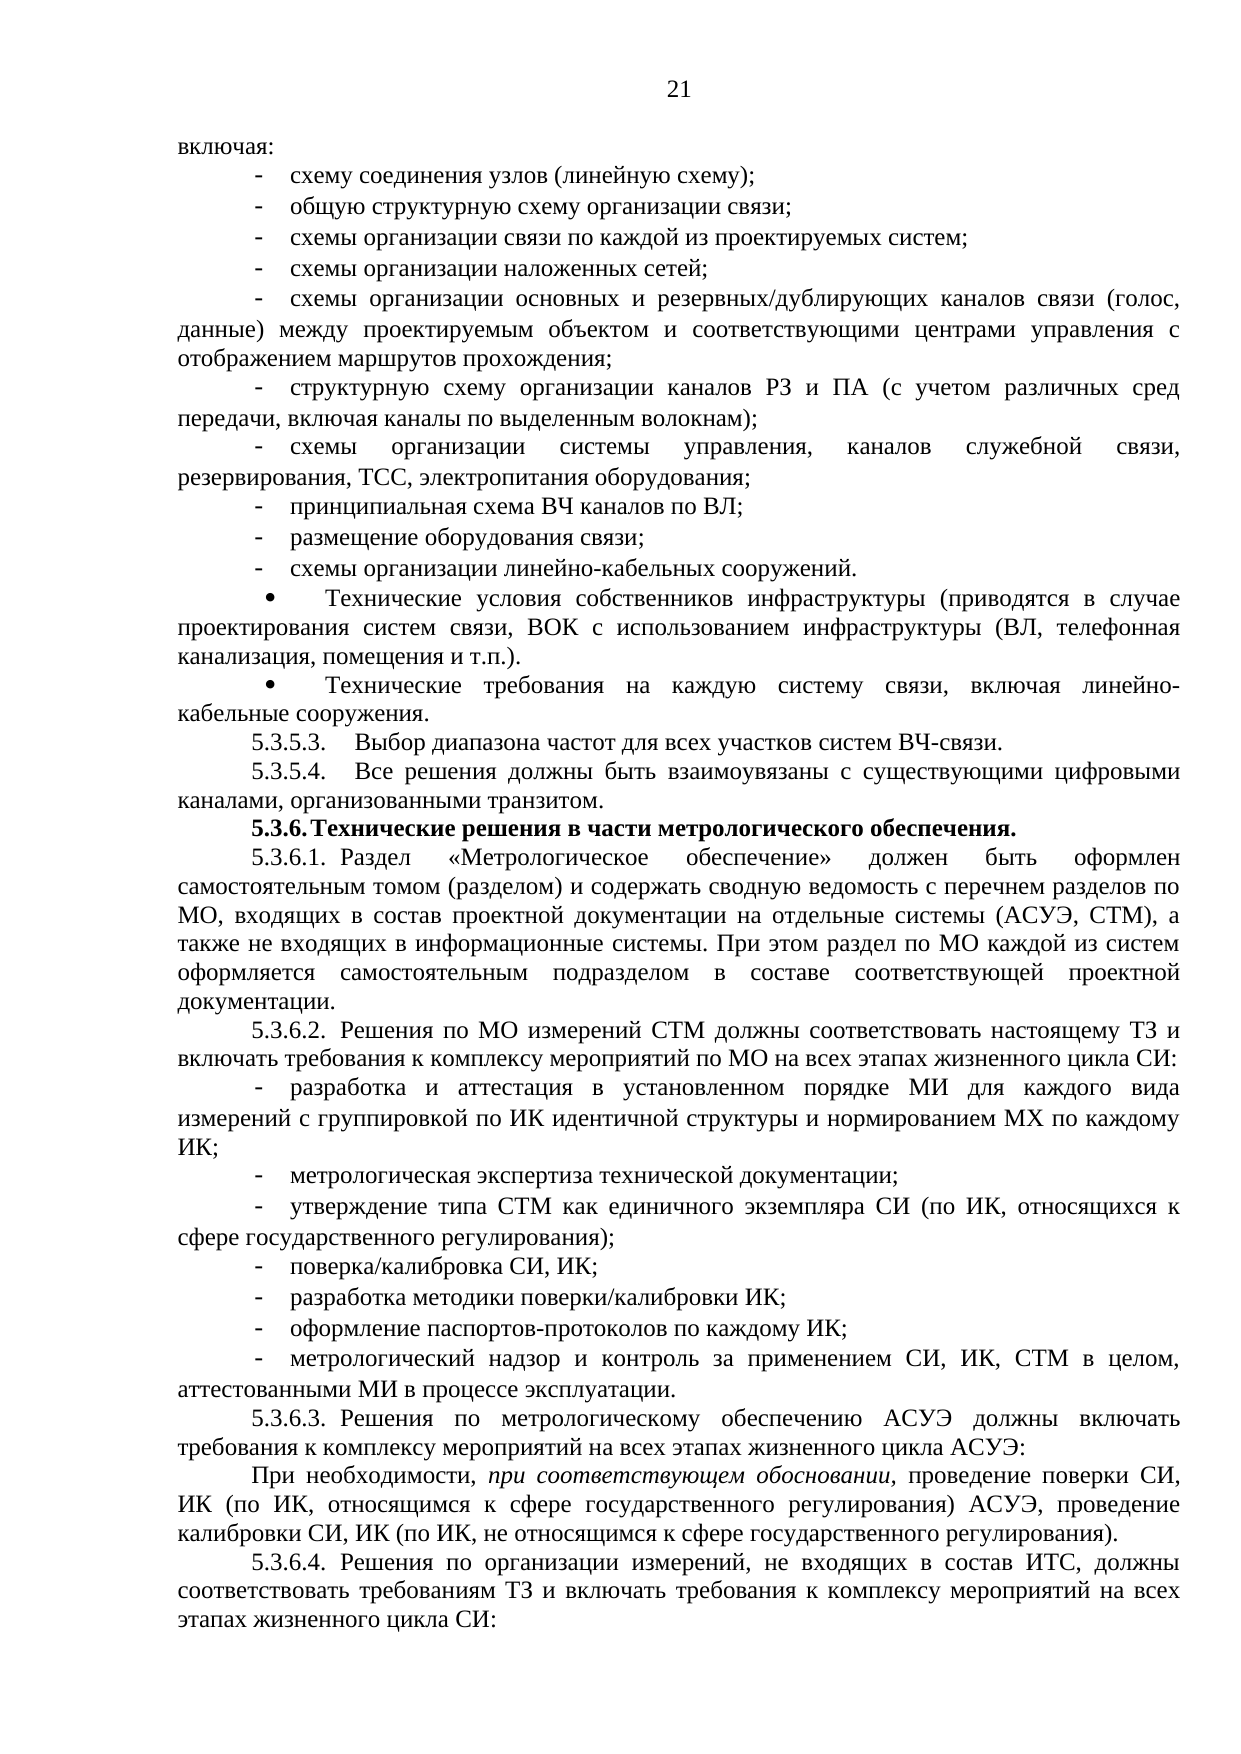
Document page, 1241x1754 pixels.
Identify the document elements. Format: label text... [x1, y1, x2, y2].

list Технические условия собственников инфраструктуры (приводятся в случае проектирования систем связи, ВОК с использованием инфраструктуры (ВЛ, телефонная канализация, помещения и т.п.). [177, 583, 1181, 670]
list схемы организации системы управления, каналов служебной связи, резервирования, ТСС, электропитания оборудования; [177, 431, 1181, 491]
list схемы организации основных и резервных/дублирующих каналов связи (голос, данные) между проектируемым объектом и соответствующими центрами управления с отображением маршрутов прохождения; [177, 283, 1181, 372]
list схемы организации связи по каждой из проектируемых систем; [177, 222, 1181, 253]
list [177, 131, 1181, 160]
list схему соединения узлов (линейную схему); [177, 160, 1181, 191]
list общую структурную схему организации связи; [177, 191, 1181, 222]
list Решения по организации измерений, не входящих в состав ИТС, должны соответствовать требованиям ТЗ и включать требования к комплексу мероприятий на всех этапах жизненного цикла СИ: [177, 1547, 1181, 1633]
list Технические решения в части метрологического обеспечения. [177, 813, 1181, 842]
list оформление паспортов-протоколов по каждому ИК; [177, 1313, 1181, 1343]
list Решения по метрологическому обеспечению АСУЭ должны включать требования к комплексу мероприятий на всех этапах жизненного цикла АСУЭ: [177, 1403, 1181, 1461]
list схемы организации линейно-кабельных сооружений. [177, 553, 1181, 583]
list разработка и аттестация в установленном порядке МИ для каждого вида измерений с группировкой по ИК идентичной структуры и нормированием МХ по каждому ИК; [177, 1072, 1181, 1161]
list метрологическая экспертиза технической документации; [177, 1161, 1181, 1191]
list поверка/калибровка СИ, ИК; [177, 1251, 1181, 1282]
list Технические требования на каждую систему связи, включая линейно-кабельные сооружения. [177, 670, 1181, 727]
list Раздел «Метрологическое обеспечение» должен быть оформлен самостоятельным томом (разделом) и содержать сводную ведомость с перечнем разделов по МО, входящих в состав проектной документации на отдельные системы (АСУЭ, СТМ), а также не входящих в информационные системы. При этом раздел по МО каждой из систем оформляется самостоятельным подразделом в составе соответствующей проектной документации. [177, 842, 1181, 1015]
list Решения по МО измерений СТМ должны соответствовать настоящему ТЗ и включать требования к комплексу мероприятий по МО на всех этапах жизненного цикла СИ: [177, 1015, 1181, 1072]
list принципиальная схема ВЧ каналов по ВЛ; [177, 491, 1181, 522]
text При необходимости, при соответствующем обосновании, проведение поверки СИ, ИК (по ИК, относящимся к сфере государственного регулирования) АСУЭ, проведение калибровки СИ, ИК (по ИК, не относящимся к сфере государственного регулирования). [177, 1461, 1181, 1547]
list метрологический надзор и контроль за применением СИ, ИК, СТМ в целом, аттестованными МИ в процессе эксплуатации. [177, 1343, 1181, 1403]
list разработка методики поверки/калибровки ИК; [177, 1282, 1181, 1313]
list Все решения должны быть взаимоувязаны с существующими цифровыми каналами, организованными транзитом. [177, 756, 1181, 813]
list структурную схему организации каналов РЗ и ПА (с учетом различных сред передачи, включая каналы по выделенным волокнам); [177, 372, 1181, 431]
list схемы организации наложенных сетей; [177, 253, 1181, 283]
list Выбор диапазона частот для всех участков систем ВЧ-связи. [177, 727, 1181, 756]
list размещение оборудования связи; [177, 522, 1181, 553]
list утверждение типа СТМ как единичного экземпляра СИ (по ИК, относящихся к сфере государственного регулирования); [177, 1191, 1181, 1251]
